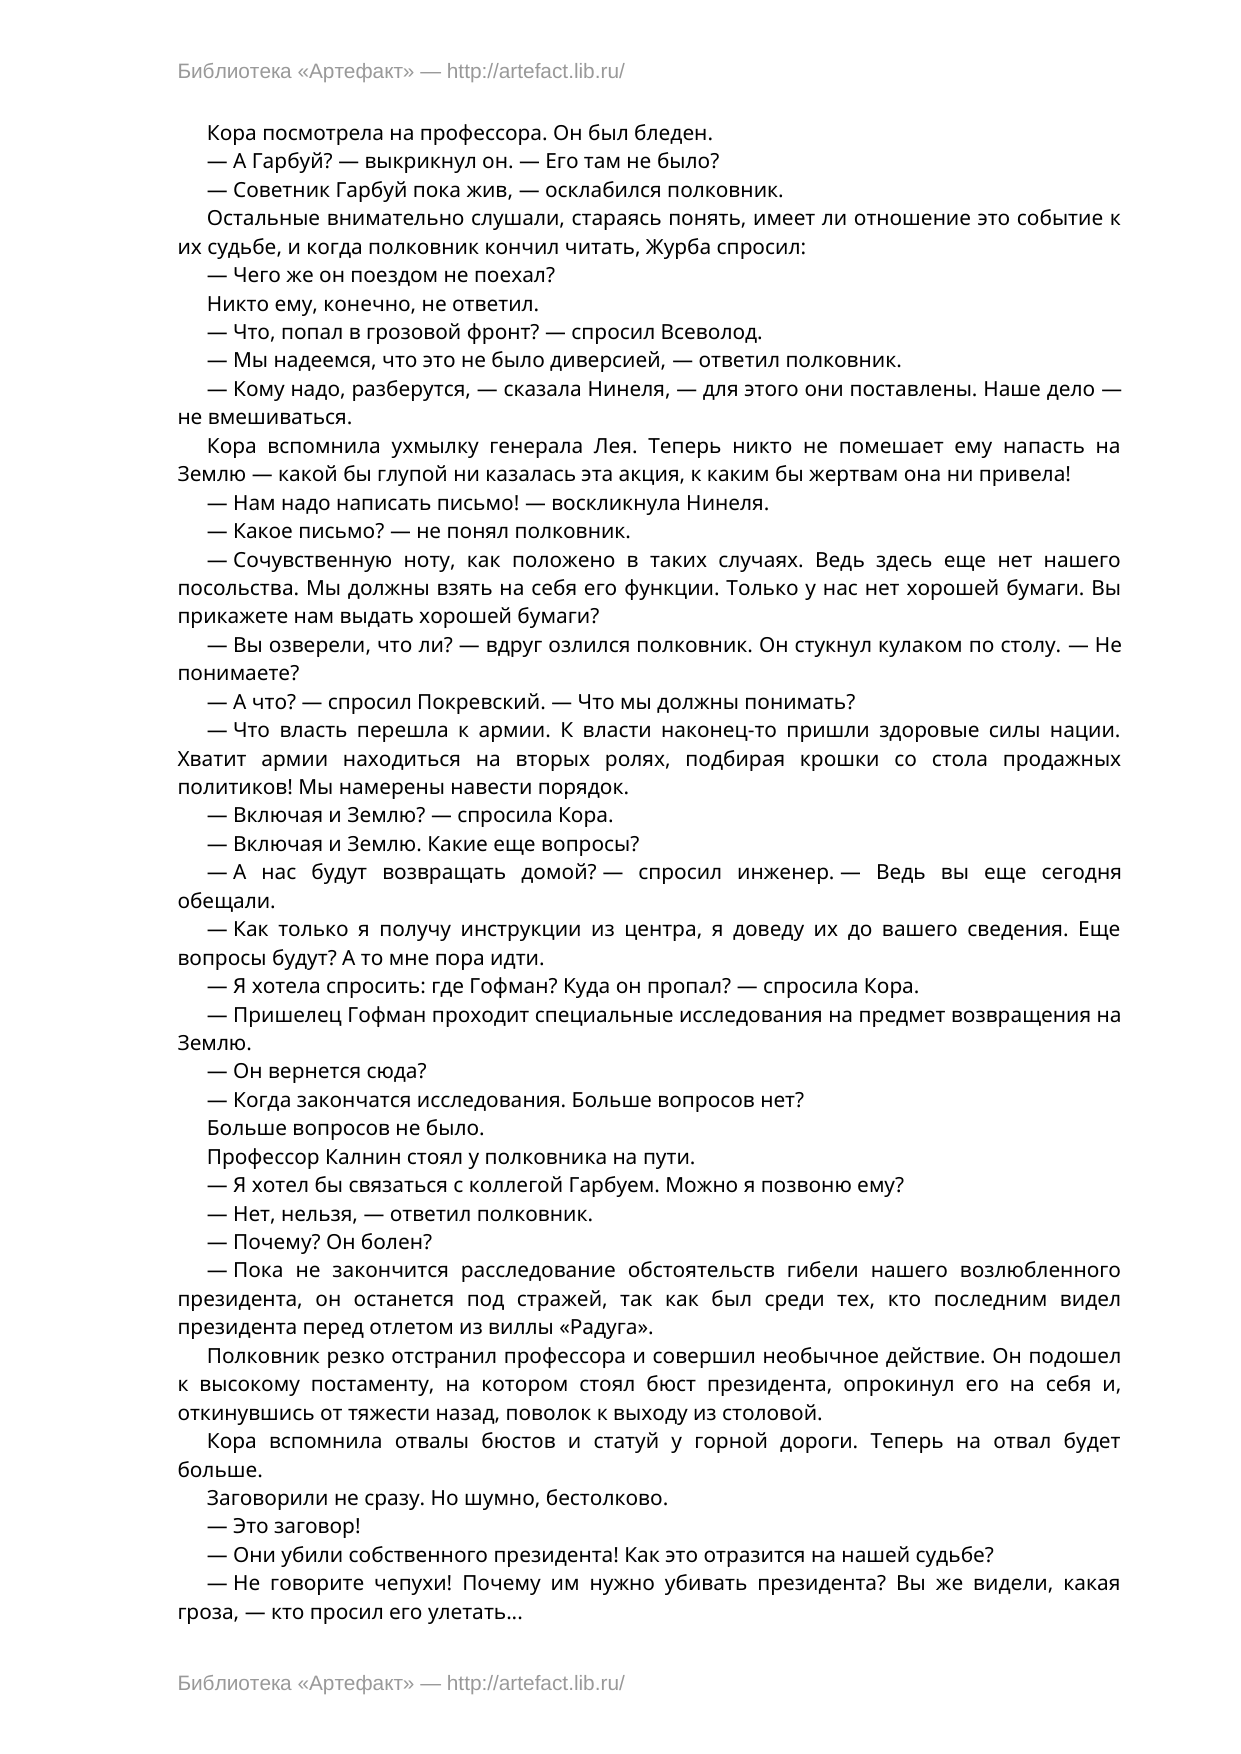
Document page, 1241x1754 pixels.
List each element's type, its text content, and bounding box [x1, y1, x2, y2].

text — Я хотел бы связаться с коллегой Гарбуем. Можно я позвоню ему? [177, 1170, 1122, 1199]
text — Вы озверели, что ли? — вдруг озлился полковник. Он стукнул кулаком по столу. — Не понимаете? [177, 630, 1122, 687]
text — Кому надо, разберутся, — сказала Нинеля, — для этого они поставлены. Наше дело — не вмешиваться. [177, 374, 1122, 431]
text — Я хотела спросить: где Гофман? Куда он пропал? — спросила Кора. [177, 971, 1122, 1000]
text — Это заговор! [177, 1512, 1122, 1540]
text — Нет, нельзя, — ответил полковник. [177, 1199, 1122, 1227]
text Заговорили не сразу. Но шумно, бестолково. [177, 1483, 1122, 1512]
text Полковник резко отстранил профессора и совершил необычное действие. Он подошел к высокому постаменту, на котором стоял бюст президента, опрокинул его на себя и, откинувшись от тяжести назад, поволок к выходу из столовой. [177, 1341, 1122, 1426]
text Никто ему, конечно, не ответил. [177, 289, 1122, 317]
text Кора вспомнила отвалы бюстов и статуй у горной дороги. Теперь на отвал будет больше. [177, 1426, 1122, 1483]
text — Что, попал в грозовой фронт? — спросил Всеволод. [177, 317, 1122, 346]
text — Мы надеемся, что это не было диверсией, — ответил полковник. [177, 346, 1122, 374]
text — Почему? Он болен? [177, 1227, 1122, 1256]
text — Советник Гарбуй пока жив, — осклабился полковник. [177, 175, 1122, 203]
text — Как только я получу инструкции из центра, я доведу их до вашего сведения. Еще вопросы будут? А то мне пора идти. [177, 914, 1122, 971]
text — Включая и Землю. Какие еще вопросы? [177, 829, 1122, 857]
text — Пришелец Гофман проходит специальные исследования на предмет возвращения на Землю. [177, 1000, 1122, 1057]
text — Пока не закончится расследование обстоятельств гибели нашего возлюбленного президента, он останется под стражей, так как был среди тех, кто последним видел президента перед отлетом из виллы «Радуга». [177, 1256, 1122, 1341]
text — А что? — спросил Покревский. — Что мы должны понимать? [177, 687, 1122, 715]
text — Нам надо написать письмо! — воскликнула Нинеля. [177, 488, 1122, 516]
text Кора вспомнила ухмылку генерала Лея. Теперь никто не помешает ему напасть на Землю — какой бы глупой ни казалась эта акция, к каким бы жертвам она ни привела! [177, 431, 1122, 488]
text — Включая и Землю? — спросила Кора. [177, 801, 1122, 829]
text — Чего же он поездом не поехал? [177, 260, 1122, 289]
text — А Гарбуй? — выкрикнул он. — Его там не было? [177, 147, 1122, 175]
text — Не говорите чепухи! Почему им нужно убивать президента? Вы же видели, какая гроза, — кто просил его улетать... [177, 1568, 1122, 1625]
text Кора посмотрела на профессора. Он был бледен. [177, 118, 1122, 147]
text — Когда закончатся исследования. Больше вопросов нет? [177, 1085, 1122, 1113]
text — Они убили собственного президента! Как это отразится на нашей судьбе? [177, 1540, 1122, 1568]
text — Что власть перешла к армии. К власти наконец-то пришли здоровые силы нации. Хватит армии находиться на вторых ролях, подбирая крошки со стола продажных политиков! Мы намерены навести порядок. [177, 715, 1122, 801]
text — Он вернется сюда? [177, 1057, 1122, 1085]
text Остальные внимательно слушали, стараясь понять, имеет ли отношение это событие к их судьбе, и когда полковник кончил читать, Журба спросил: [177, 203, 1122, 260]
text Профессор Калнин стоял у полковника на пути. [177, 1142, 1122, 1170]
text — А нас будут возвращать домой? — спросил инженер. — Ведь вы еще сегодня обещали. [177, 857, 1122, 914]
text Больше вопросов не было. [177, 1113, 1122, 1142]
text — Какое письмо? — не понял полковник. [177, 516, 1122, 545]
text — Сочувственную ноту, как положено в таких случаях. Ведь здесь еще нет нашего посольства. Мы должны взять на себя его функции. Только у нас нет хорошей бумаги. Вы прикажете нам выдать хорошей бумаги? [177, 545, 1122, 630]
